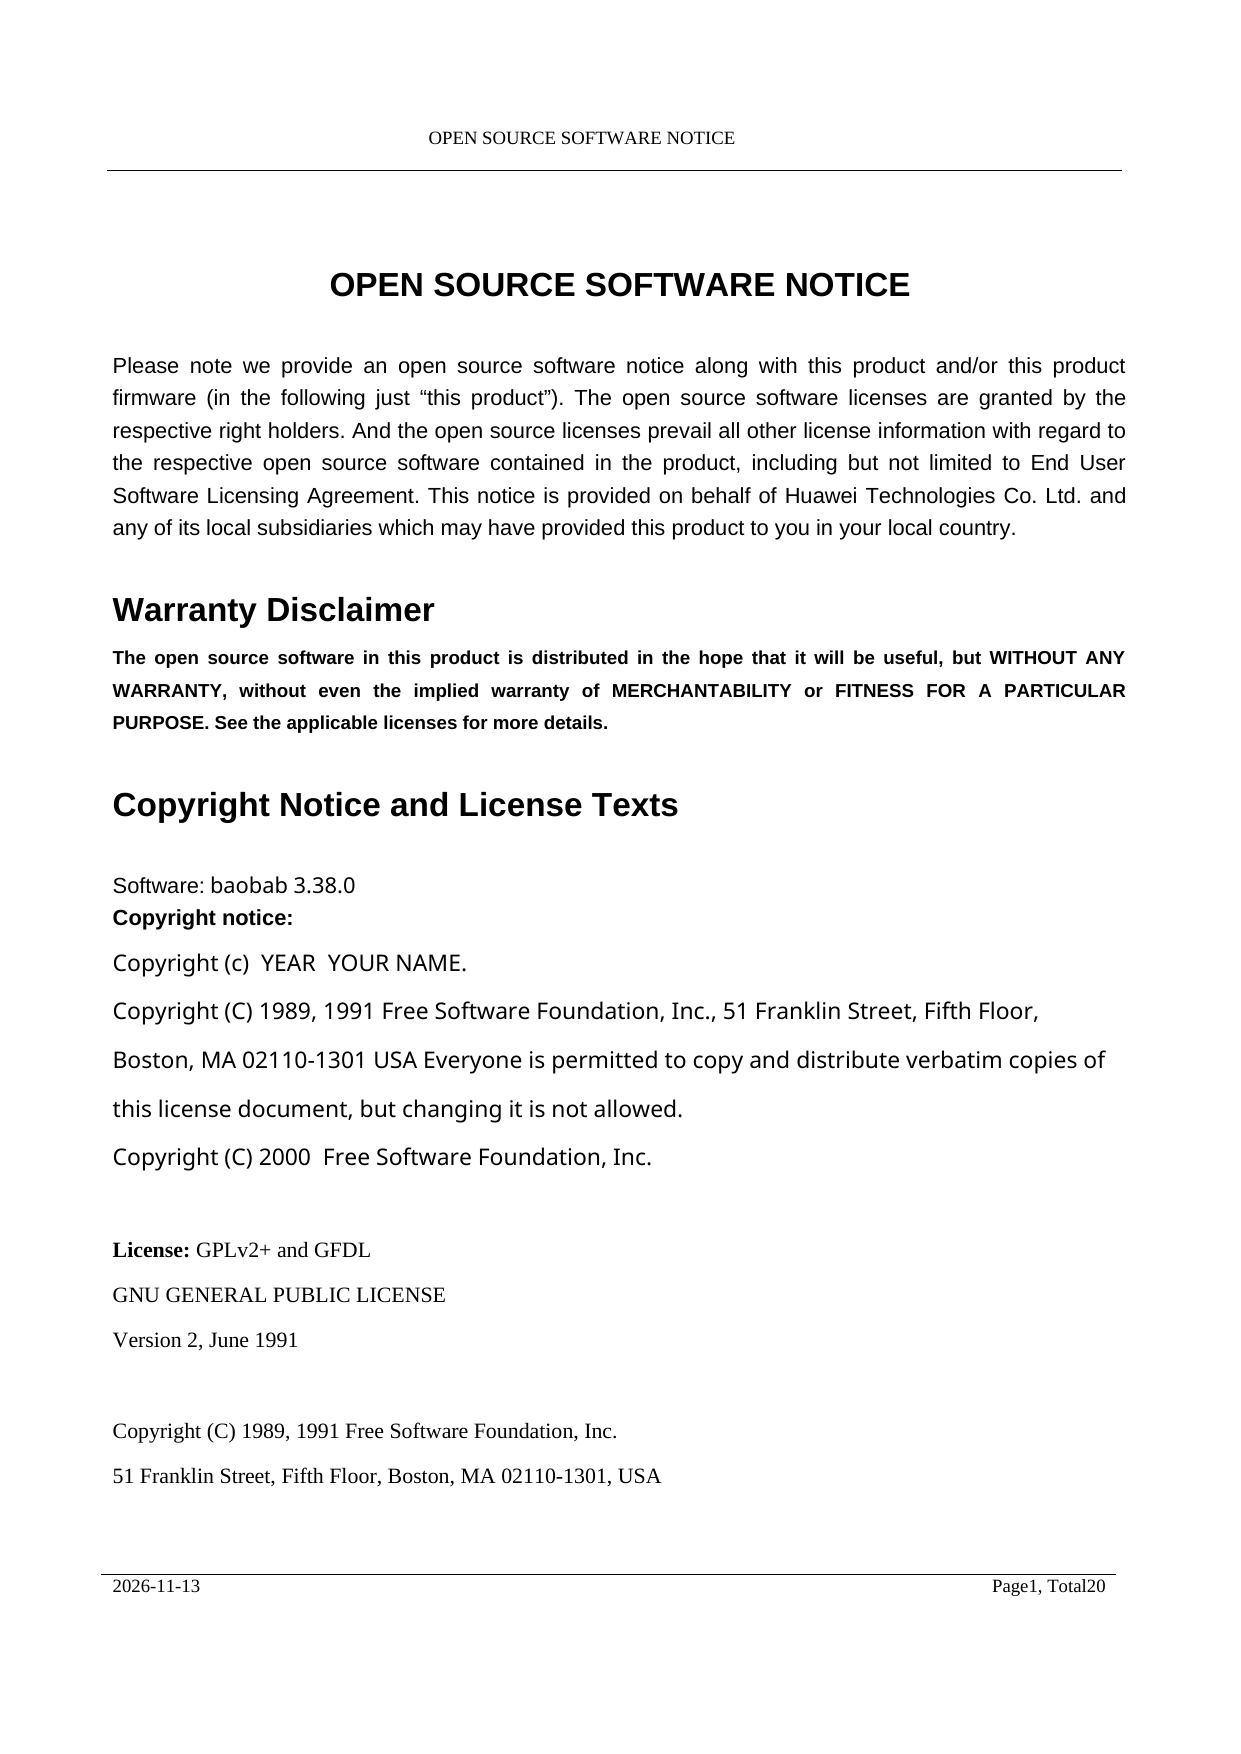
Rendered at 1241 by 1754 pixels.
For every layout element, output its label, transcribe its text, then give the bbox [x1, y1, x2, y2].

text Copyright notice: [112, 901, 1128, 934]
text Copyright (C) 2000 Free Software Foundation, Inc. [112, 1140, 1128, 1173]
text License: GPLv2+ and GFDL [112, 1233, 1128, 1266]
text OPEN SOURCE SOFTWARE NOTICE [112, 251, 1128, 316]
text Copyright (C) 1989, 1991 Free Software Foundation, Inc., 51 Franklin Street, Fifth Floor, Boston, MA 02110-1301 USA Everyone is permitted to copy and distribute verbatim copies of this license document, but changing it is not allowed. [112, 995, 1128, 1125]
text Copyright (C) 1989, 1991 Free Software Foundation, Inc. [112, 1414, 1128, 1446]
text Version 2, June 1991 [112, 1324, 1128, 1356]
text Please note we provide an open source software notice along with this product and/or this product firmware (in the following just “this product”). The open source software licenses are granted by the respective right holders. And the open source licenses prevail all other license information with regard to the respective open source software contained in the product, including but not limited to End User Software Licensing Agreement. This notice is provided on behalf of Huawei Technologies Co. Ltd. and any of its local subsidiaries which may have provided this product to you in your local country. [112, 349, 1128, 544]
text Software: baobab 3.38.0 [112, 869, 1128, 901]
text Copyright Notice and License Texts [112, 771, 1128, 836]
text Warranty Disclaimer [112, 576, 1128, 641]
text GNU GENERAL PUBLIC LICENSE [112, 1279, 1128, 1311]
text 51 Franklin Street, Fifth Floor, Boston, MA 02110-1301, USA [112, 1459, 1128, 1492]
text The open source software in this product is distributed in the hope that it will be useful, but WITHOUT ANY WARRANTY, without even the implied warranty of MERCHANTABILITY or FITNESS FOR A PARTICULAR PURPOSE. See the applicable licenses for more details. [112, 641, 1128, 739]
text Copyright (c) YEAR YOUR NAME. [112, 947, 1128, 979]
